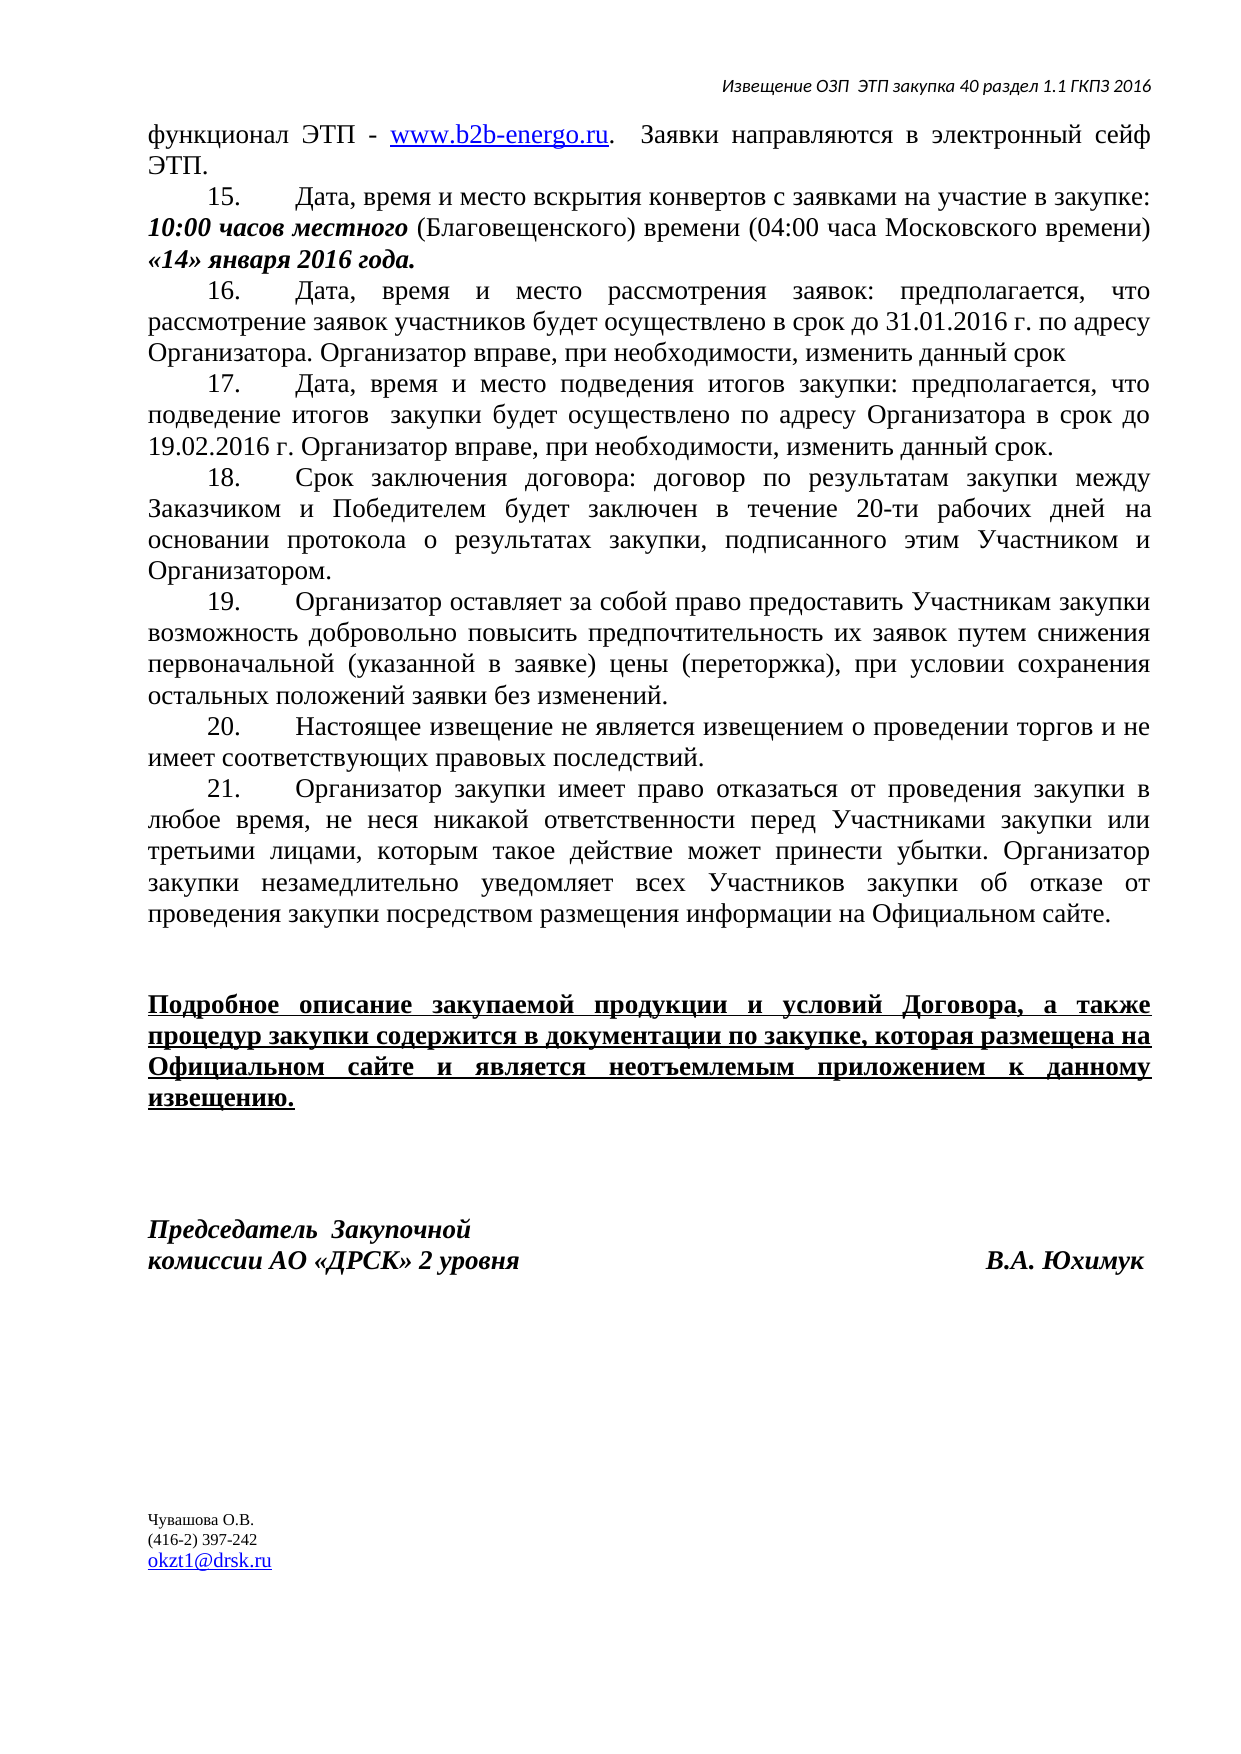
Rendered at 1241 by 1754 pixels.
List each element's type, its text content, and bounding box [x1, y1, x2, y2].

text (416-2) 397-242 [148, 1529, 1152, 1548]
list Дата, время и место подведения итогов закупки: предполагается, что подведение итогов закупки будет осуществлено по адресу Организатора в срок до 19.02.2016 г. Организатор вправе, при необходимости, изменить данный срок. [148, 367, 1152, 461]
list Организатор оставляет за собой право предоставить Участникам закупки возможность добровольно повысить предпочтительность их заявок путем снижения первоначальной (указанной в заявке) цены (переторжка), при условии сохранения остальных положений заявки без изменений. [148, 585, 1152, 710]
text okzt1@drsk.ru [148, 1548, 1152, 1572]
list Дата, время и место вскрытия конвертов с заявками на участие в закупке: 10:00 часов местного (Благовещенского) времени (04:00 часа Московского времени) «14» января 2016 года. [148, 180, 1152, 274]
list Срок заключения договора: договор по результатам закупки между Заказчиком и Победителем будет заключен в течение 20-ти рабочих дней на основании протокола о результатах закупки, подписанного этим Участником и Организатором. [148, 461, 1152, 585]
text Подробное описание закупаемой продукции и условий Договора, а также процедур закупки содержится в документации по закупке, которая размещена на Официальном сайте и является неотъемлемым приложением к данному извещению. [148, 1048, 1152, 1077]
text комиссии АО «ДРСК» 2 уровня В.А. Юхимук [148, 1244, 1152, 1275]
text Чувашова О.В. [148, 1510, 1152, 1529]
text Подробное описание закупаемой продукции и условий Договора, а также процедур закупки содержится в документации по закупке, которая размещена на Официальном сайте и является неотъемлемым приложением к данному извещению. [148, 988, 1152, 1015]
text Председатель Закупочной [148, 1213, 1152, 1244]
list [148, 118, 1152, 180]
list Дата, время и место рассмотрения заявок: предполагается, что рассмотрение заявок участников будет осуществлено в срок до 31.01.2016 г. по адресу Организатора. Организатор вправе, при необходимости, изменить данный срок [148, 274, 1152, 367]
list Организатор закупки имеет право отказаться от проведения закупки в любое время, не неся никакой ответственности перед Участниками закупки или третьими лицами, которым такое действие может принести убытки. Организатор закупки незамедлительно уведомляет всех Участников закупки об отказе от проведения закупки посредством размещения информации на Официальном сайте. [148, 772, 1152, 928]
list Настоящее извещение не является извещением о проведении торгов и не имеет соответствующих правовых последствий. [148, 710, 1152, 772]
text Подробное описание закупаемой продукции и условий Договора, а также процедур закупки содержится в документации по закупке, которая размещена на Официальном сайте и является неотъемлемым приложением к данному извещению. [148, 1079, 1152, 1112]
text Подробное описание закупаемой продукции и условий Договора, а также процедур закупки содержится в документации по закупке, которая размещена на Официальном сайте и является неотъемлемым приложением к данному извещению. [148, 1016, 1152, 1046]
